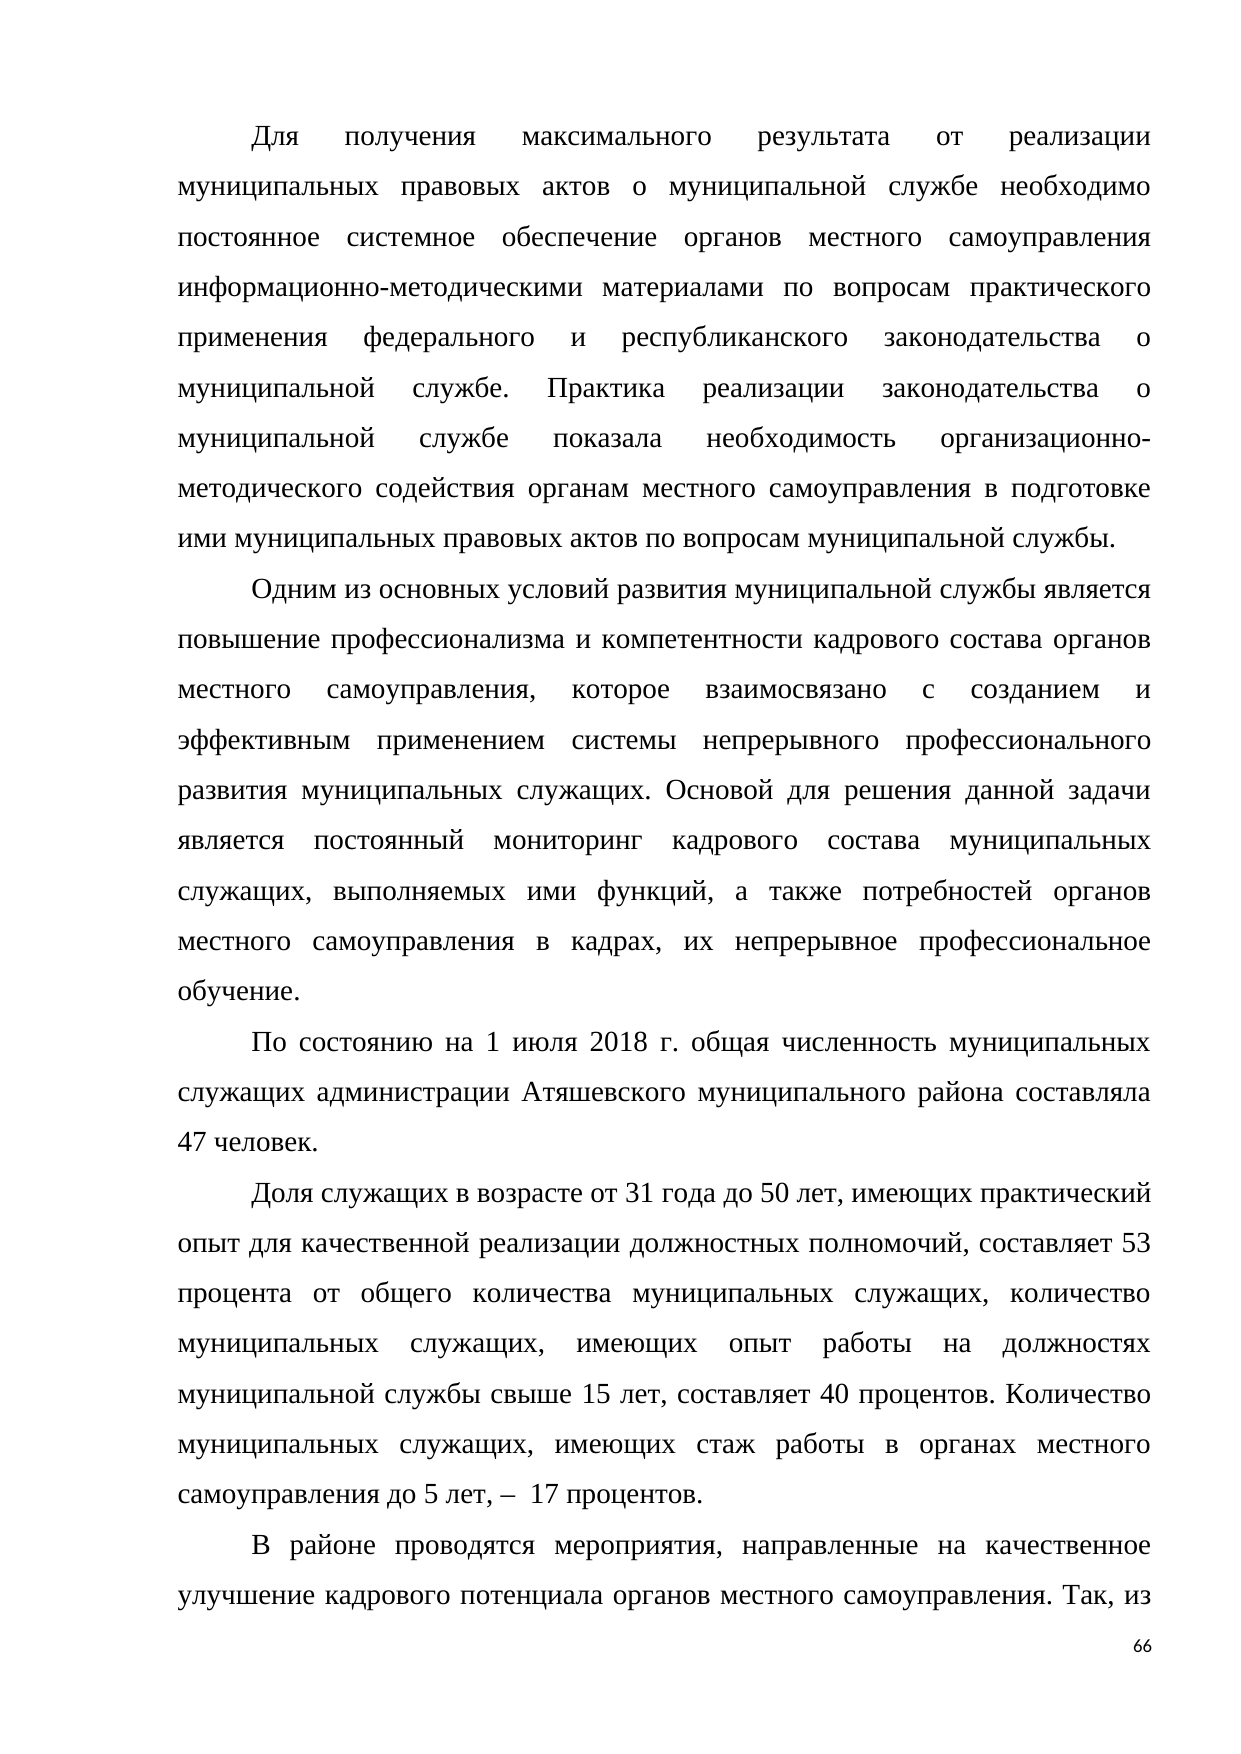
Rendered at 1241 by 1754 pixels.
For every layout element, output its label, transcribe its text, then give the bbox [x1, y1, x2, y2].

text Одним из основных условий развития муниципальной службы является повышение профессионализма и компетентности кадрового состава органов местного самоуправления, которое взаимосвязано с созданием и эффективным применением системы непрерывного профессионального развития муниципальных служащих. Основой для решения данной задачи является постоянный мониторинг кадрового состава муниципальных служащих, выполняемых ими функций, а также потребностей органов местного самоуправления в кадрах, их непрерывное профессиональное обучение. [177, 571, 1152, 1007]
text Доля служащих в возрасте от 31 года до 50 лет, имеющих практический опыт для качественной реализации должностных полномочий, составляет 53 процента от общего количества муниципальных служащих, количество муниципальных служащих, имеющих опыт работы на должностях муниципальной службы свыше 15 лет, составляет 40 процентов. Количество муниципальных служащих, имеющих стаж работы в органах местного самоуправления до 5 лет, – 17 процентов. [177, 1175, 1152, 1510]
text По состоянию на 1 июля . общая численность муниципальных служащих администрации Атяшевского муниципального района составляла 47 человек. [177, 1024, 1152, 1158]
text Для получения максимального результата от реализации муниципальных правовых актов о муниципальной службе необходимо постоянное системное обеспечение органов местного самоуправления информационно-методическими материалами по вопросам практического применения федерального и республиканского законодательства о муниципальной службе. Практика реализации законодательства о муниципальной службе показала необходимость организационно-методического содействия органам местного самоуправления в подготовке ими муниципальных правовых актов по вопросам муниципальной службы. [177, 118, 1152, 554]
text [177, 1527, 1152, 1611]
